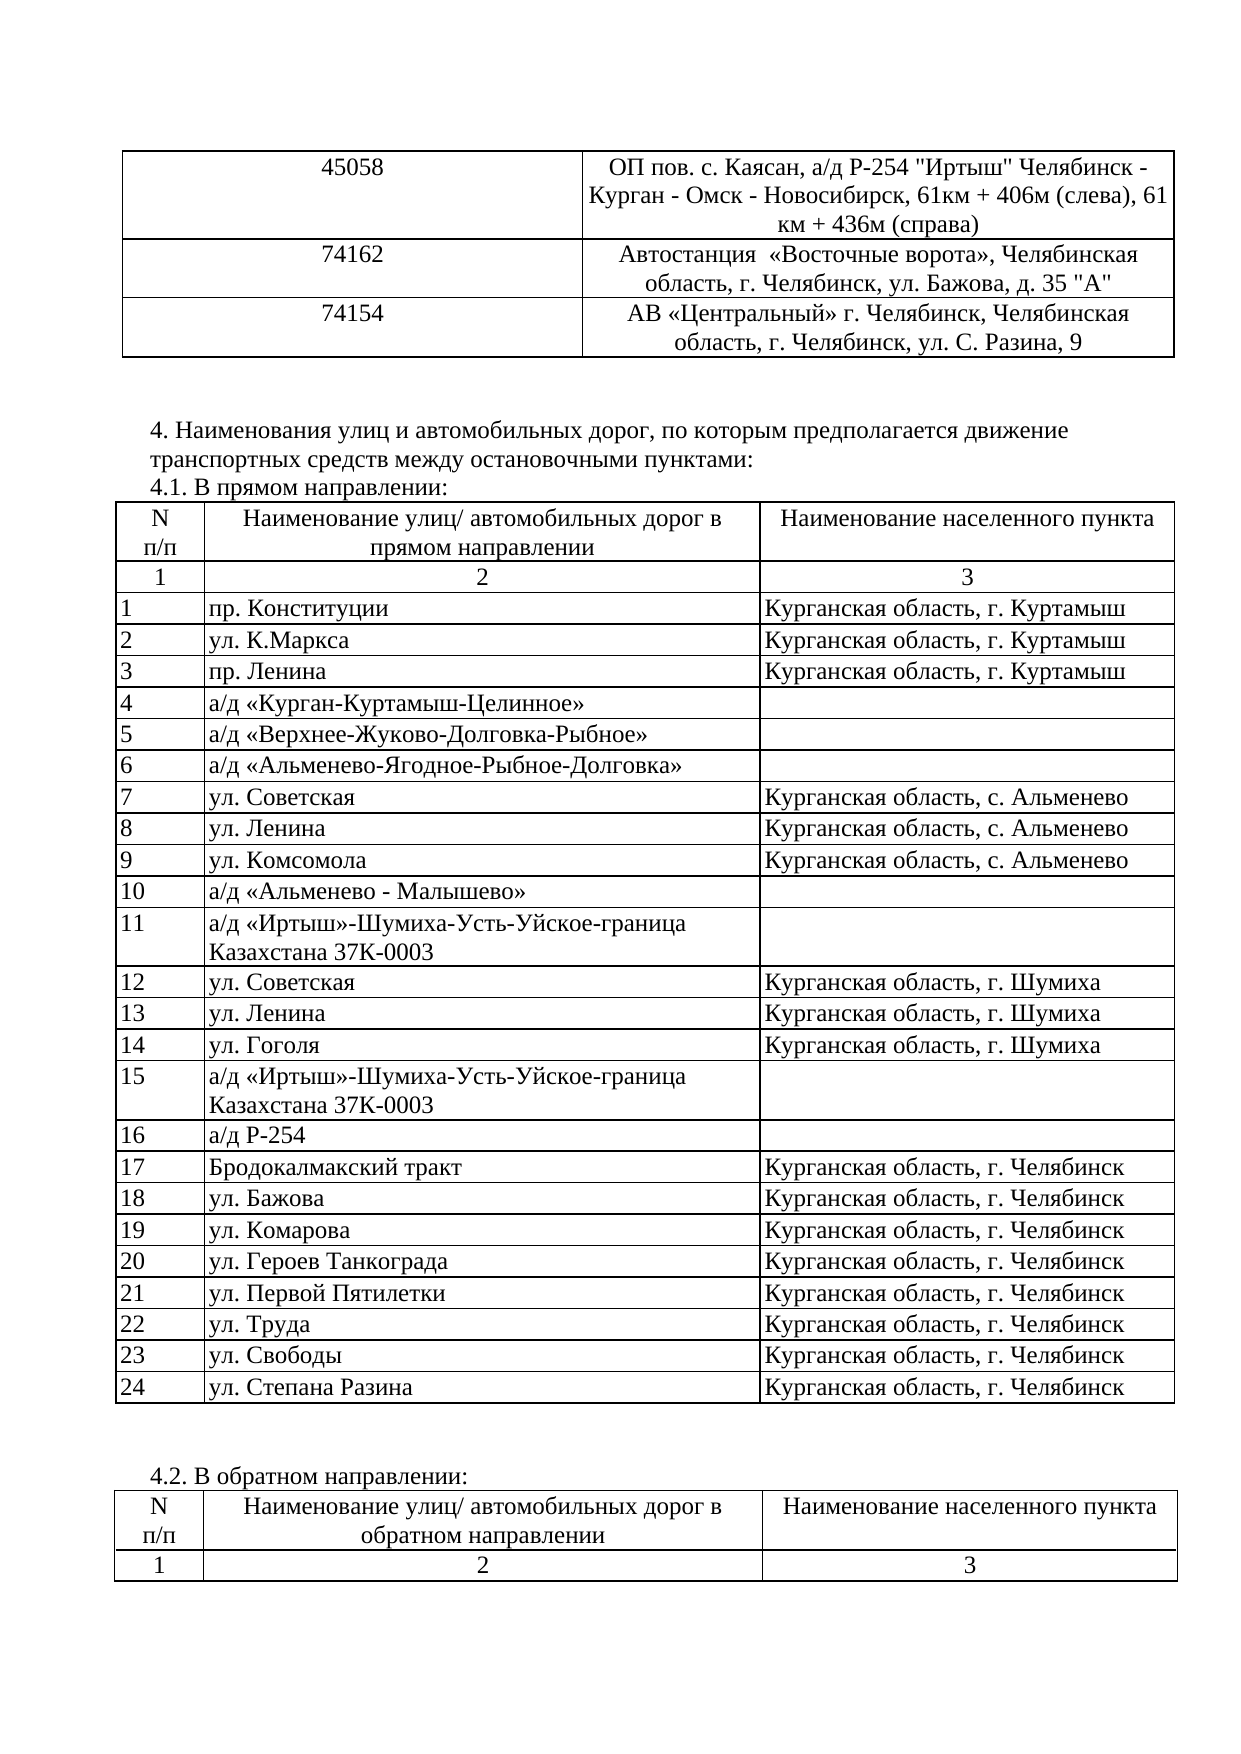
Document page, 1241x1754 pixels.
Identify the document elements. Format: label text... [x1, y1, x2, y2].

table_cell ул. Первой Пятилетки [205, 1278, 759, 1308]
table_header Наименование населенного пункта [763, 1491, 1177, 1549]
table_cell ул. Героев Танкограда [205, 1246, 759, 1276]
table_cell 1 [117, 593, 204, 623]
table_cell а/д «Альменево-Ягодное-Рыбное-Долговка» [205, 751, 759, 781]
table_cell 4 [117, 688, 204, 718]
table_cell 74162 [123, 240, 582, 297]
table_cell пр. Конституции [205, 593, 759, 623]
table_cell Бродокалмакский тракт [205, 1152, 759, 1182]
table_cell Курганская область, с. Альменево [761, 845, 1174, 875]
table_cell 6 [117, 751, 204, 781]
table_cell Курганская область, с. Альменево [761, 782, 1174, 812]
table_cell Курганская область, г. Челябинск [761, 1309, 1174, 1339]
table_cell ул. Труда [205, 1309, 759, 1339]
table_cell 11 [117, 908, 204, 965]
table_header Наименование населенного пункта [761, 503, 1174, 560]
table_cell [761, 751, 1174, 781]
table_cell ул. Комсомола [205, 845, 759, 875]
table_cell Курганская область, с. Альменево [761, 814, 1174, 843]
table_cell ул. Свободы [205, 1341, 759, 1371]
table_header Наименование улиц/ автомобильных дорог в обратном направлении [204, 1491, 762, 1549]
table_cell Курганская область, г. Куртамыш [761, 593, 1174, 623]
table_cell 13 [117, 998, 204, 1028]
table_cell Курганская область, г. Челябинск [761, 1246, 1174, 1276]
table_cell 3 [763, 1549, 1177, 1580]
table_cell [761, 1061, 1174, 1119]
table_cell 7 [117, 782, 204, 812]
table_cell ул. Советская [205, 782, 759, 812]
table_cell Курганская область, г. Челябинск [761, 1183, 1174, 1213]
table_cell Курганская область, г. Шумиха [761, 1030, 1174, 1060]
table_cell 21 [117, 1278, 204, 1308]
table_cell АВ «Центральный» г. Челябинск, Челябинская область, г. Челябинск, ул. С. Разина, 9 [583, 298, 1173, 356]
table_cell ул. Ленина [205, 814, 759, 843]
table_cell 3 [761, 562, 1174, 592]
table_cell Курганская область, г. Куртамыш [761, 625, 1174, 655]
table_cell Курганская область, г. Шумиха [761, 998, 1174, 1028]
table_cell пр. Ленина [205, 656, 759, 686]
table_cell Курганская область, г. Челябинск [761, 1215, 1174, 1245]
table_cell Курганская область, г. Челябинск [761, 1372, 1174, 1402]
table_cell Курганская область, г. Челябинск [761, 1341, 1174, 1371]
table_cell 12 [117, 967, 204, 997]
text 4. Наименования улиц и автомобильных дорог, по которым предполагается движение транспортных средств между остановочными пунктами: [150, 415, 1090, 472]
table_cell 74154 [123, 298, 582, 356]
table_cell 17 [117, 1152, 204, 1182]
table_cell ул. Гоголя [205, 1030, 759, 1060]
table_cell а/д «Верхнее-Жуково-Долговка-Рыбное» [205, 719, 759, 749]
table_header N п/п [115, 1491, 203, 1549]
table_cell ул. Комарова [205, 1215, 759, 1245]
table_cell 2 [204, 1551, 762, 1580]
table_cell а/д «Альменево - Малышево» [205, 877, 759, 906]
table_cell Курганская область, г. Челябинск [761, 1152, 1174, 1182]
table_cell Автостанция «Восточные ворота», Челябинская область, г. Челябинск, ул. Бажова, д. 35 "А" [583, 240, 1173, 297]
table_cell Курганская область, г. Куртамыш [761, 656, 1174, 686]
table_cell 18 [117, 1183, 204, 1213]
table_cell 19 [117, 1215, 204, 1245]
table_cell ул. Советская [205, 967, 759, 997]
table_cell а/д «Иртыш»-Шумиха-Усть-Уйское-граница Казахстана 37К-0003 [205, 1061, 759, 1119]
table_cell 8 [117, 814, 204, 843]
table_cell [761, 877, 1174, 906]
table_cell 2 [205, 562, 759, 592]
table_cell 15 [117, 1061, 204, 1119]
table_header Наименование улиц/ автомобильных дорог в прямом направлении [205, 503, 759, 560]
table_cell 3 [117, 656, 204, 686]
table_cell ул. Степана Разина [205, 1372, 759, 1402]
table_cell 1 [117, 562, 204, 592]
table_cell Курганская область, г. Шумиха [761, 967, 1174, 997]
table_cell [761, 688, 1174, 718]
table_cell а/д «Иртыш»-Шумиха-Усть-Уйское-граница Казахстана 37К-0003 [205, 908, 759, 965]
table_cell 5 [117, 719, 204, 749]
table_cell 22 [117, 1309, 204, 1339]
table_cell [761, 1121, 1174, 1150]
table_cell 10 [117, 877, 204, 906]
table_cell [761, 719, 1174, 749]
table_cell 23 [117, 1341, 204, 1371]
table_cell 20 [117, 1246, 204, 1276]
table_cell а/д Р-254 [205, 1121, 759, 1150]
text 4.1. В прямом направлении: [150, 472, 1090, 501]
table_cell ОП пов. с. Каясан, а/д Р-254 "Иртыш" Челябинск - Курган - Омск - Новосибирск, 61км + 406м (слева), 61 км + 436м (справа) [583, 152, 1173, 238]
text 4.2. В обратном направлении: [150, 1461, 1090, 1490]
table_cell 9 [117, 845, 204, 875]
table_cell 45058 [123, 152, 582, 238]
table_cell Курганская область, г. Челябинск [761, 1278, 1174, 1308]
table_cell [761, 908, 1174, 965]
table_cell 24 [117, 1372, 204, 1402]
table_cell 16 [117, 1121, 204, 1150]
table_header N п/п [117, 503, 204, 560]
table_cell 1 [115, 1550, 203, 1580]
table_cell а/д «Курган-Куртамыш-Целинное» [205, 688, 759, 718]
table_cell 2 [117, 625, 204, 655]
table_cell 14 [117, 1030, 204, 1060]
table_cell ул. Ленина [205, 998, 759, 1028]
table_cell ул. Бажова [205, 1183, 759, 1213]
table_cell ул. К.Маркса [205, 625, 759, 655]
